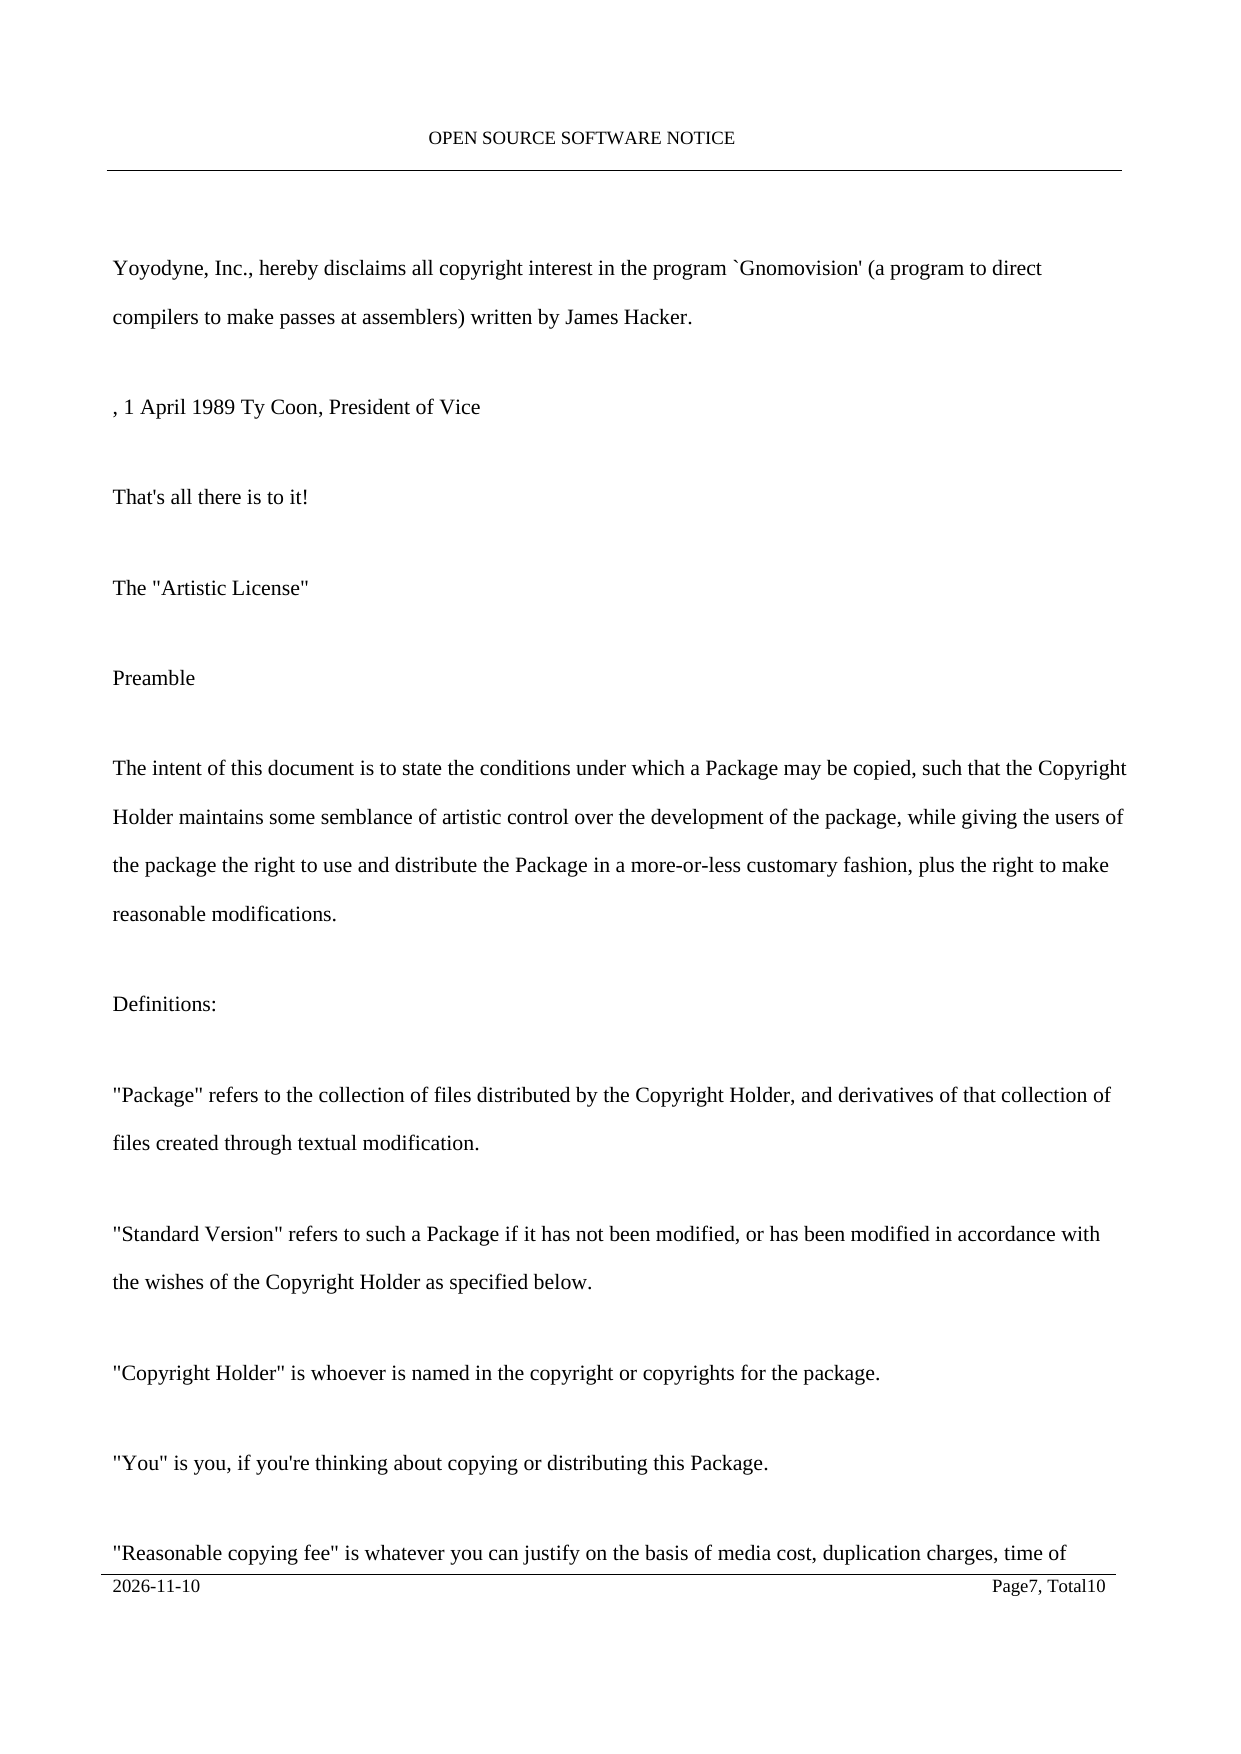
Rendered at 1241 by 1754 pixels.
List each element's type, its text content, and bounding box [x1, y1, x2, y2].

text The intent of this document is to state the conditions under which a Package may be copied, such that the Copyright Holder maintains some semblance of artistic control over the development of the package, while giving the users of the package the right to use and distribute the Package in a more-or-less customary fashion, plus the right to make reasonable modifications. [112, 751, 1128, 930]
text That's all there is to it! [112, 481, 1128, 513]
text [112, 1536, 1128, 1569]
text Preamble [112, 661, 1128, 693]
text Definitions: [112, 988, 1128, 1020]
text The "Artistic License" [112, 571, 1128, 603]
text "Standard Version" refers to such a Package if it has not been modified, or has been modified in accordance with the wishes of the Copyright Holder as specified below. [112, 1217, 1128, 1298]
text , 1 April 1989 Ty Coon, President of Vice [112, 390, 1128, 423]
text "Package" refers to the collection of files distributed by the Copyright Holder, and derivatives of that collection of files created through textual modification. [112, 1078, 1128, 1159]
text Yoyodyne, Inc., hereby disclaims all copyright interest in the program `Gnomovision' (a program to direct compilers to make passes at assemblers) written by James Hacker. [112, 251, 1128, 333]
text "Copyright Holder" is whoever is named in the copyright or copyrights for the package. [112, 1356, 1128, 1388]
text "You" is you, if you're thinking about copying or distributing this Package. [112, 1446, 1128, 1478]
